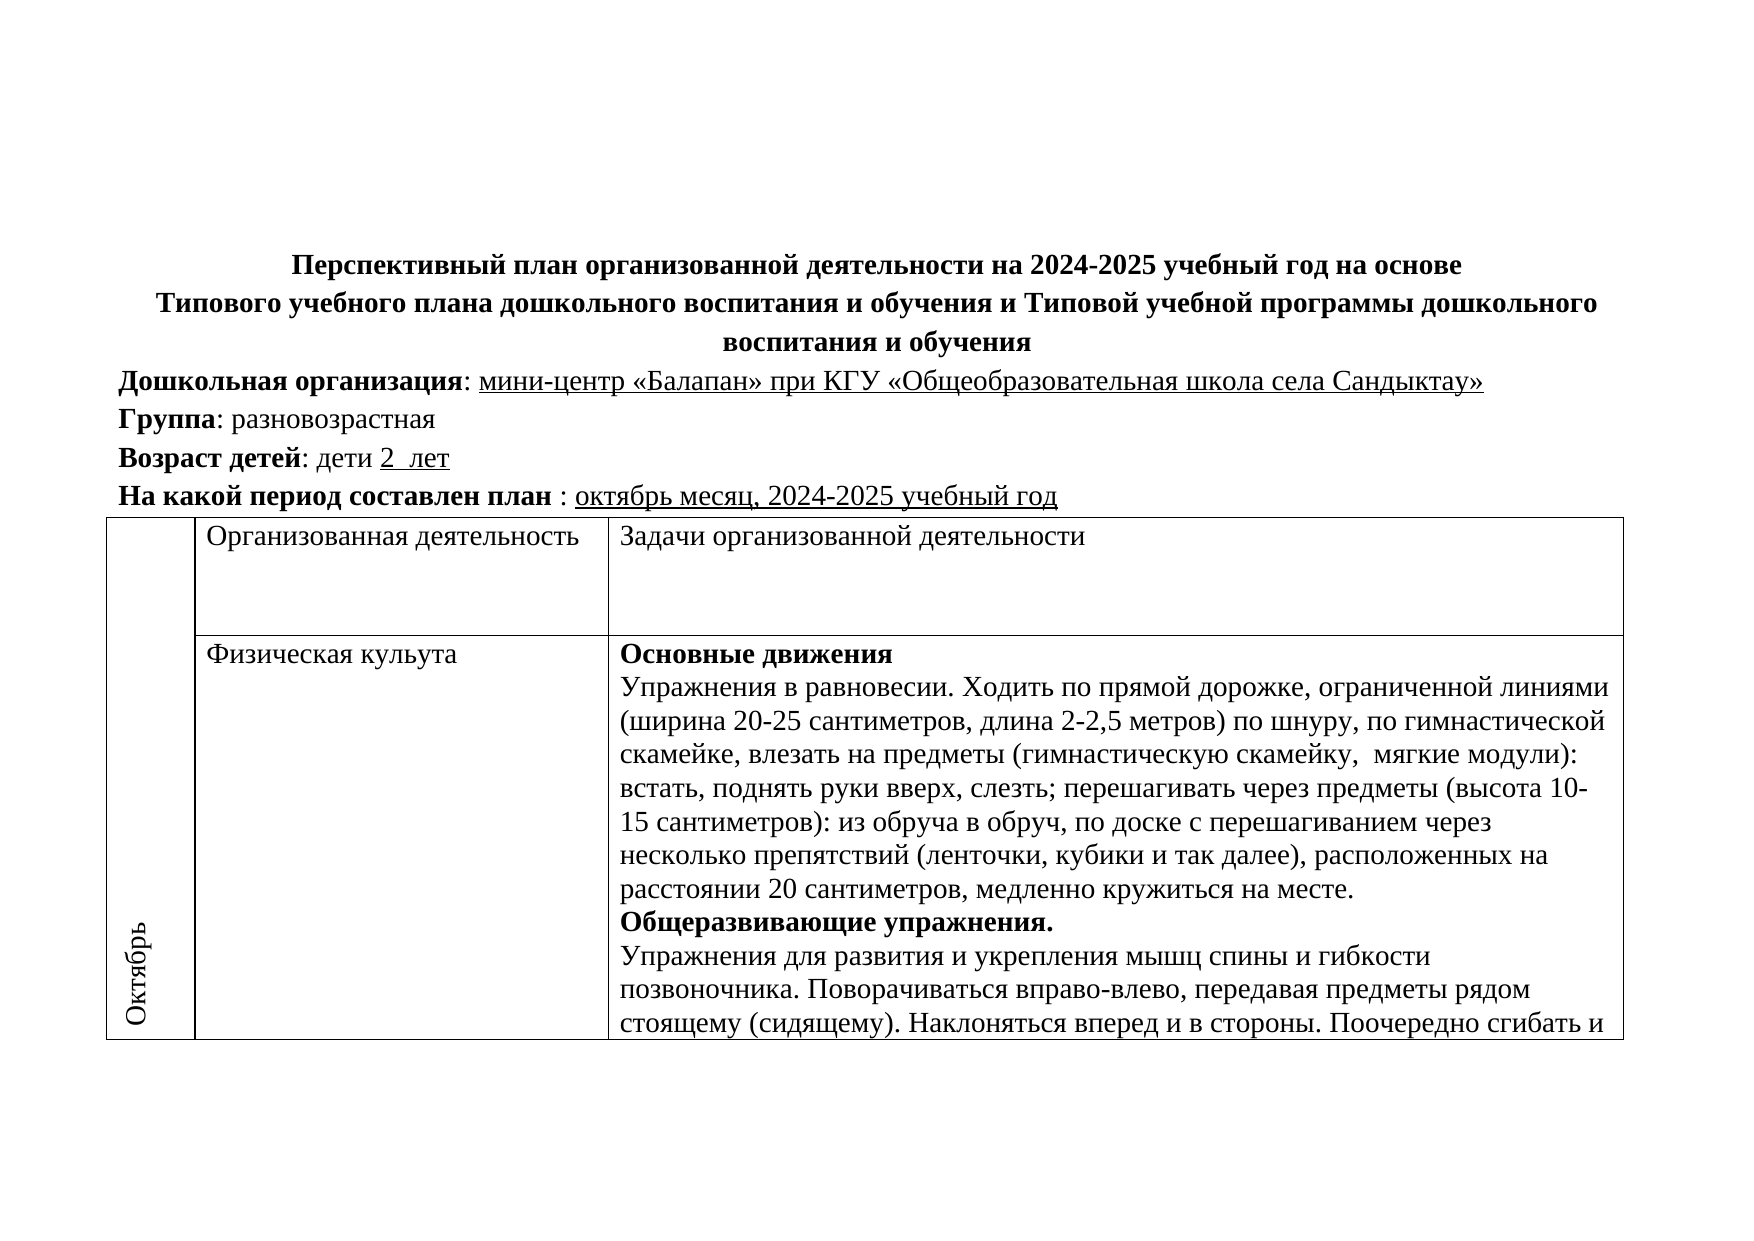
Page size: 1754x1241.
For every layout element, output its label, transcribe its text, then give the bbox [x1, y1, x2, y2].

text Типового учебного плана дошкольного воспитания и обучения и Типовой учебной программы дошкольного воспитания и обучения [118, 286, 1636, 358]
text На какой период составлен план : октябрь месяц, 2024-2025 учебный год [118, 478, 1636, 512]
table_header Октябрь [107, 518, 194, 1038]
table_header Задачи организованной деятельности [609, 518, 1623, 635]
table_cell Физическая кульута [196, 636, 608, 1038]
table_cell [609, 636, 1623, 1038]
text Дошкольная организация: мини-центр «Балапан» при КГУ «Общеобразовательная школа села Сандыктау» [118, 363, 1636, 396]
table_header Организованная деятельность [196, 518, 608, 635]
text Группа: разновозрастная [118, 401, 1636, 435]
text Перспективный план организованной деятельности на 2024-2025 учебный год на основе [118, 247, 1636, 281]
text Возраст детей: дети 2 лет [118, 440, 1636, 473]
